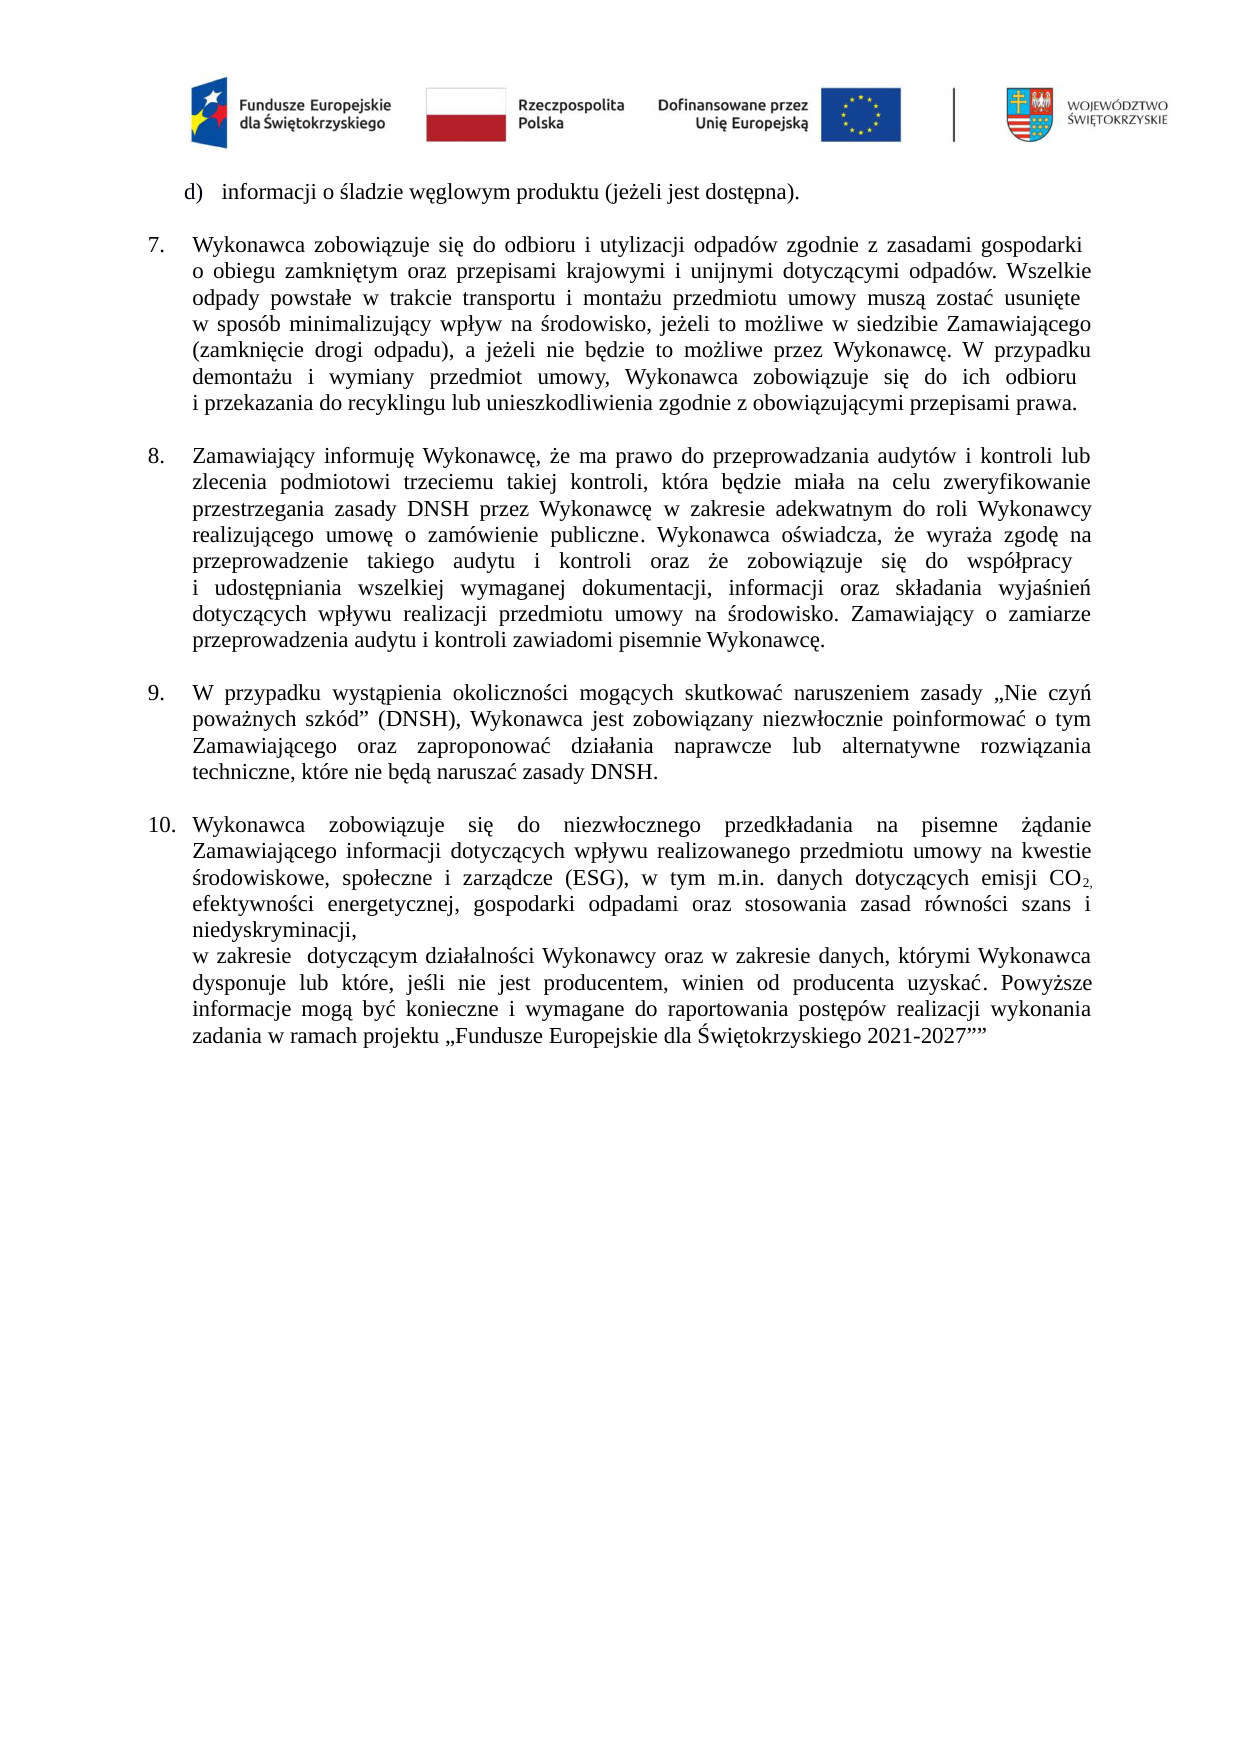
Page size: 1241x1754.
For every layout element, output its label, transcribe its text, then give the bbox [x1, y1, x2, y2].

list Wykonawca zobowiązuje się do niezwłocznego przedkładania na pisemne żądanie Zamawiającego informacji dotyczących wpływu realizowanego przedmiotu umowy na kwestie środowiskowe, społeczne i zarządcze (ESG), w tym m.in. danych dotyczących emisji CO2, efektywności energetycznej, gospodarki odpadami oraz stosowania zasad równości szans i niedyskryminacji, w zakresie dotyczącym działalności Wykonawcy oraz w zakresie danych, którymi Wykonawca dysponuje lub które, jeśli nie jest producentem, winien od producenta uzyskać. Powyższe informacje mogą być konieczne i wymagane do raportowania postępów realizacji wykonania zadania w ramach projektu „Fundusze Europejskie dla Świętokrzyskiego 2021-2027”” [148, 811, 1093, 1048]
list Wykonawca zobowiązuje się do odbioru i utylizacji odpadów zgodnie z zasadami gospodarki o obiegu zamkniętym oraz przepisami krajowymi i unijnymi dotyczącymi odpadów. Wszelkie odpady powstałe w trakcie transportu i montażu przedmiotu umowy muszą zostać usunięte w sposób minimalizujący wpływ na środowisko, jeżeli to możliwe w siedzibie Zamawiającego (zamknięcie drogi odpadu), a jeżeli nie będzie to możliwe przez Wykonawcę. W przypadku demontażu i wymiany przedmiot umowy, Wykonawca zobowiązuje się do ich odbioru i przekazania do recyklingu lub unieszkodliwienia zgodnie z obowiązującymi przepisami prawa. [148, 231, 1093, 416]
list informacji o śladzie węglowym produktu (jeżeli jest dostępna). [184, 178, 1093, 205]
picture [177, 73, 1182, 151]
list W przypadku wystąpienia okoliczności mogących skutkować naruszeniem zasady „Nie czyń poważnych szkód” (DNSH), Wykonawca jest zobowiązany niezwłocznie poinformować o tym Zamawiającego oraz zaproponować działania naprawcze lub alternatywne rozwiązania techniczne, które nie będą naruszać zasady DNSH. [148, 679, 1093, 784]
list Zamawiający informuję Wykonawcę, że ma prawo do przeprowadzania audytów i kontroli lub zlecenia podmiotowi trzeciemu takiej kontroli, która będzie miała na celu zweryfikowanie przestrzegania zasady DNSH przez Wykonawcę w zakresie adekwatnym do roli Wykonawcy realizującego umowę o zamówienie publiczne. Wykonawca oświadcza, że wyraża zgodę na przeprowadzenie takiego audytu i kontroli oraz że zobowiązuje się do współpracy i udostępniania wszelkiej wymaganej dokumentacji, informacji oraz składania wyjaśnień dotyczących wpływu realizacji przedmiotu umowy na środowisko. Zamawiający o zamiarze przeprowadzenia audytu i kontroli zawiadomi pisemnie Wykonawcę. [148, 442, 1093, 653]
